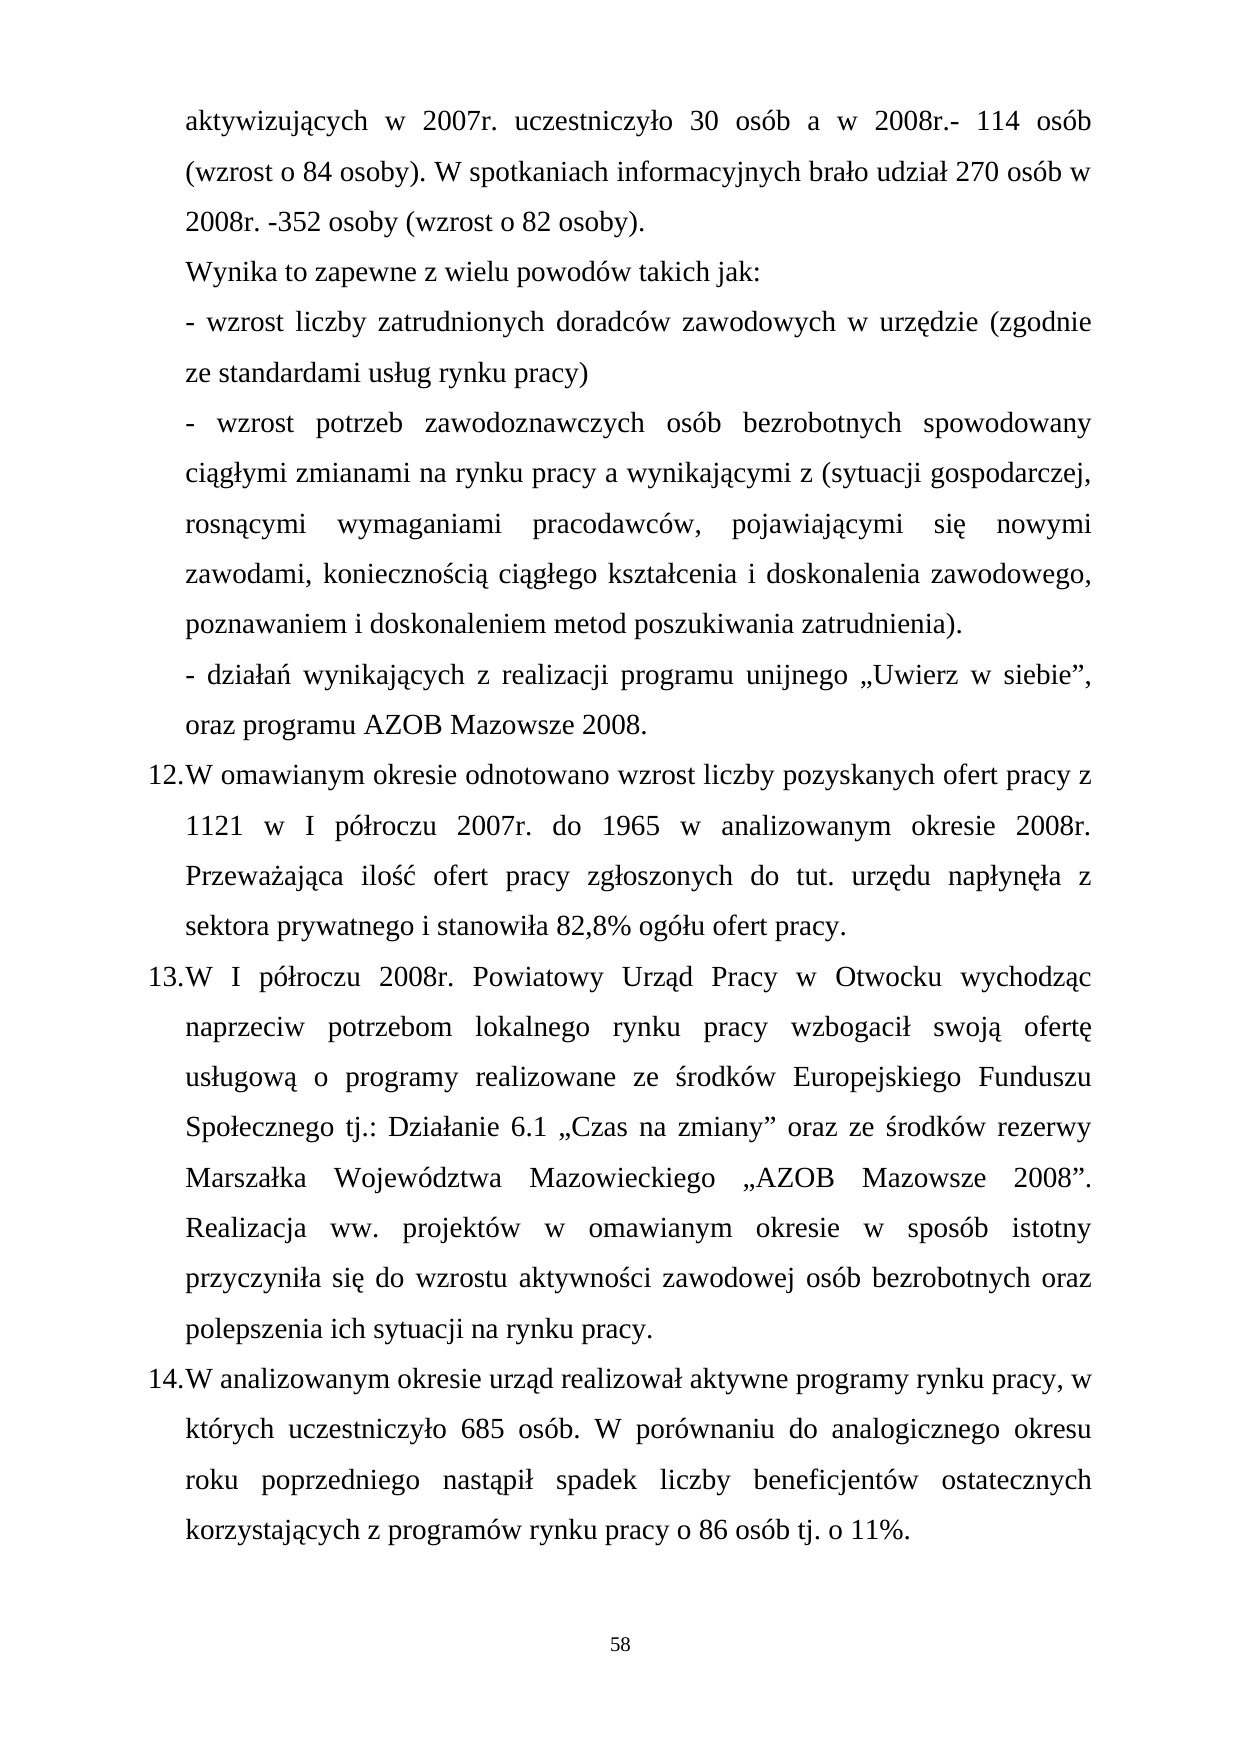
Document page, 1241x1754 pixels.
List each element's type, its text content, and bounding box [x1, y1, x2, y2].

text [185, 103, 1092, 237]
text Wynika to zapewne z wielu powodów takich jak: [185, 254, 1092, 288]
list W I półroczu 2008r. Powiatowy Urząd Pracy w Otwocku wychodząc naprzeciw potrzebom lokalnego rynku pracy wzbogacił swoją ofertę usługową o programy realizowane ze środków Europejskiego Funduszu Społecznego tj.: Działanie 6.1 „Czas na zmiany” oraz ze środków rezerwy Marszałka Województwa Mazowieckiego „AZOB Mazowsze 2008”. Realizacja ww. projektów w omawianym okresie w sposób istotny przyczyniła się do wzrostu aktywności zawodowej osób bezrobotnych oraz polepszenia ich sytuacji na rynku pracy. [148, 959, 1092, 1344]
list W analizowanym okresie urząd realizował aktywne programy rynku pracy, w których uczestniczyło 685 osób. W porównaniu do analogicznego okresu roku poprzedniego nastąpił spadek liczby beneficjentów ostatecznych korzystających z programów rynku pracy o 86 osób tj. o 11%. [148, 1361, 1092, 1546]
list W omawianym okresie odnotowano wzrost liczby pozyskanych ofert pracy z 1121 w I półroczu 2007r. do 1965 w analizowanym okresie 2008r. Przeważająca ilość ofert pracy zgłoszonych do tut. urzędu napłynęła z sektora prywatnego i stanowiła 82,8% ogółu ofert pracy. [148, 757, 1092, 942]
text - wzrost potrzeb zawodoznawczych osób bezrobotnych spowodowany ciągłymi zmianami na rynku pracy a wynikającymi z (sytuacji gospodarczej, rosnącymi wymaganiami pracodawców, pojawiającymi się nowymi zawodami, koniecznością ciągłego kształcenia i doskonalenia zawodowego, poznawaniem i doskonaleniem metod poszukiwania zatrudnienia). [185, 405, 1092, 640]
text - wzrost liczby zatrudnionych doradców zawodowych w urzędzie (zgodnie ze standardami usług rynku pracy) [185, 304, 1092, 388]
text - działań wynikających z realizacji programu unijnego „Uwierz w siebie”, oraz programu AZOB Mazowsze 2008. [185, 657, 1092, 741]
